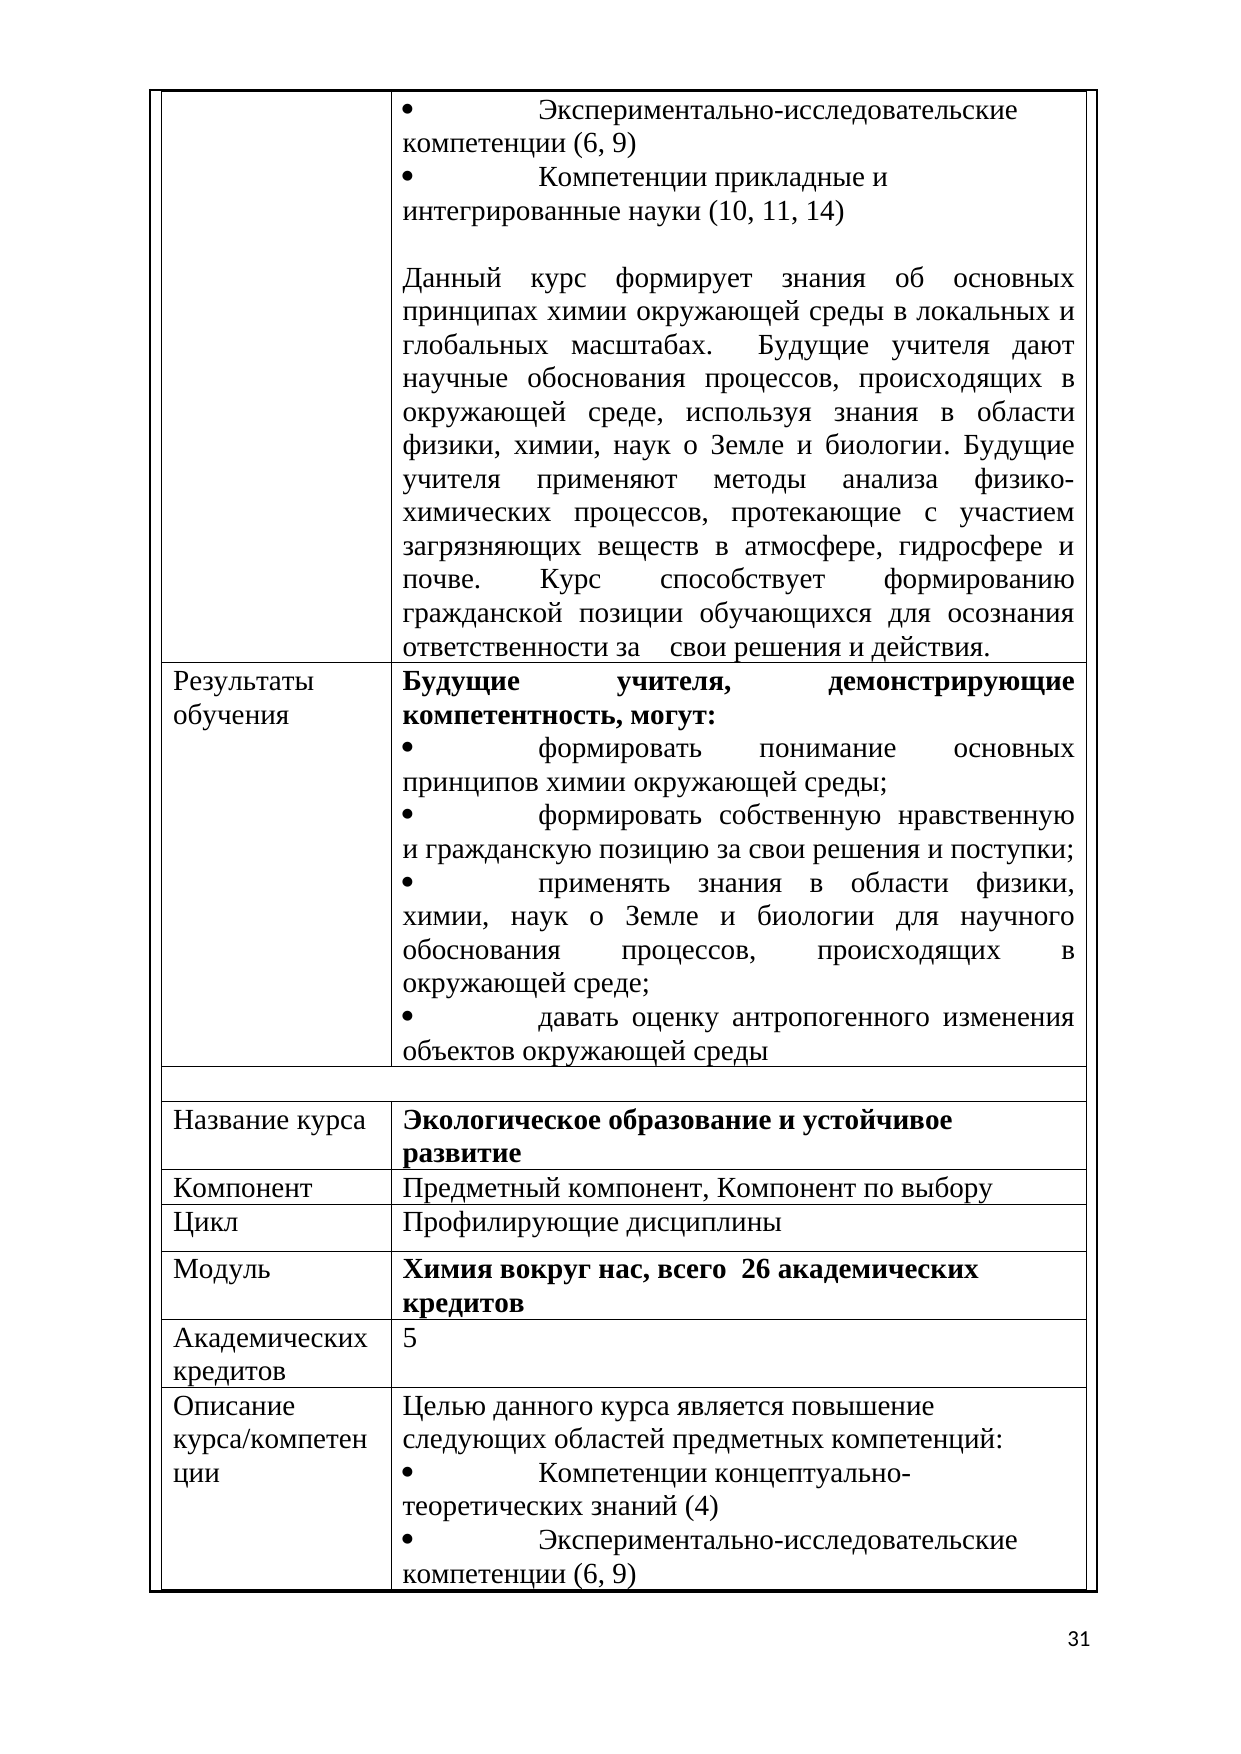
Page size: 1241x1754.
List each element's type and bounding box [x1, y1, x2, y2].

table_cell [162, 1252, 391, 1319]
table_cell [151, 91, 161, 1590]
table_cell [162, 1102, 391, 1169]
table_cell [162, 663, 391, 1066]
table_cell [392, 92, 1086, 662]
table_cell [162, 1170, 391, 1204]
table_cell [162, 92, 391, 662]
table_cell [392, 1388, 1086, 1589]
table_cell [392, 1170, 1086, 1204]
table_cell [162, 1067, 1086, 1101]
table_cell [392, 663, 1086, 1066]
table_cell [392, 1205, 1086, 1251]
table_cell [392, 1102, 1086, 1169]
table_cell [1087, 91, 1096, 1590]
table_cell [392, 1252, 1086, 1319]
table_cell [392, 1320, 1086, 1387]
table_cell [162, 1320, 391, 1387]
table_cell [162, 1205, 391, 1251]
table_cell [162, 1388, 391, 1589]
